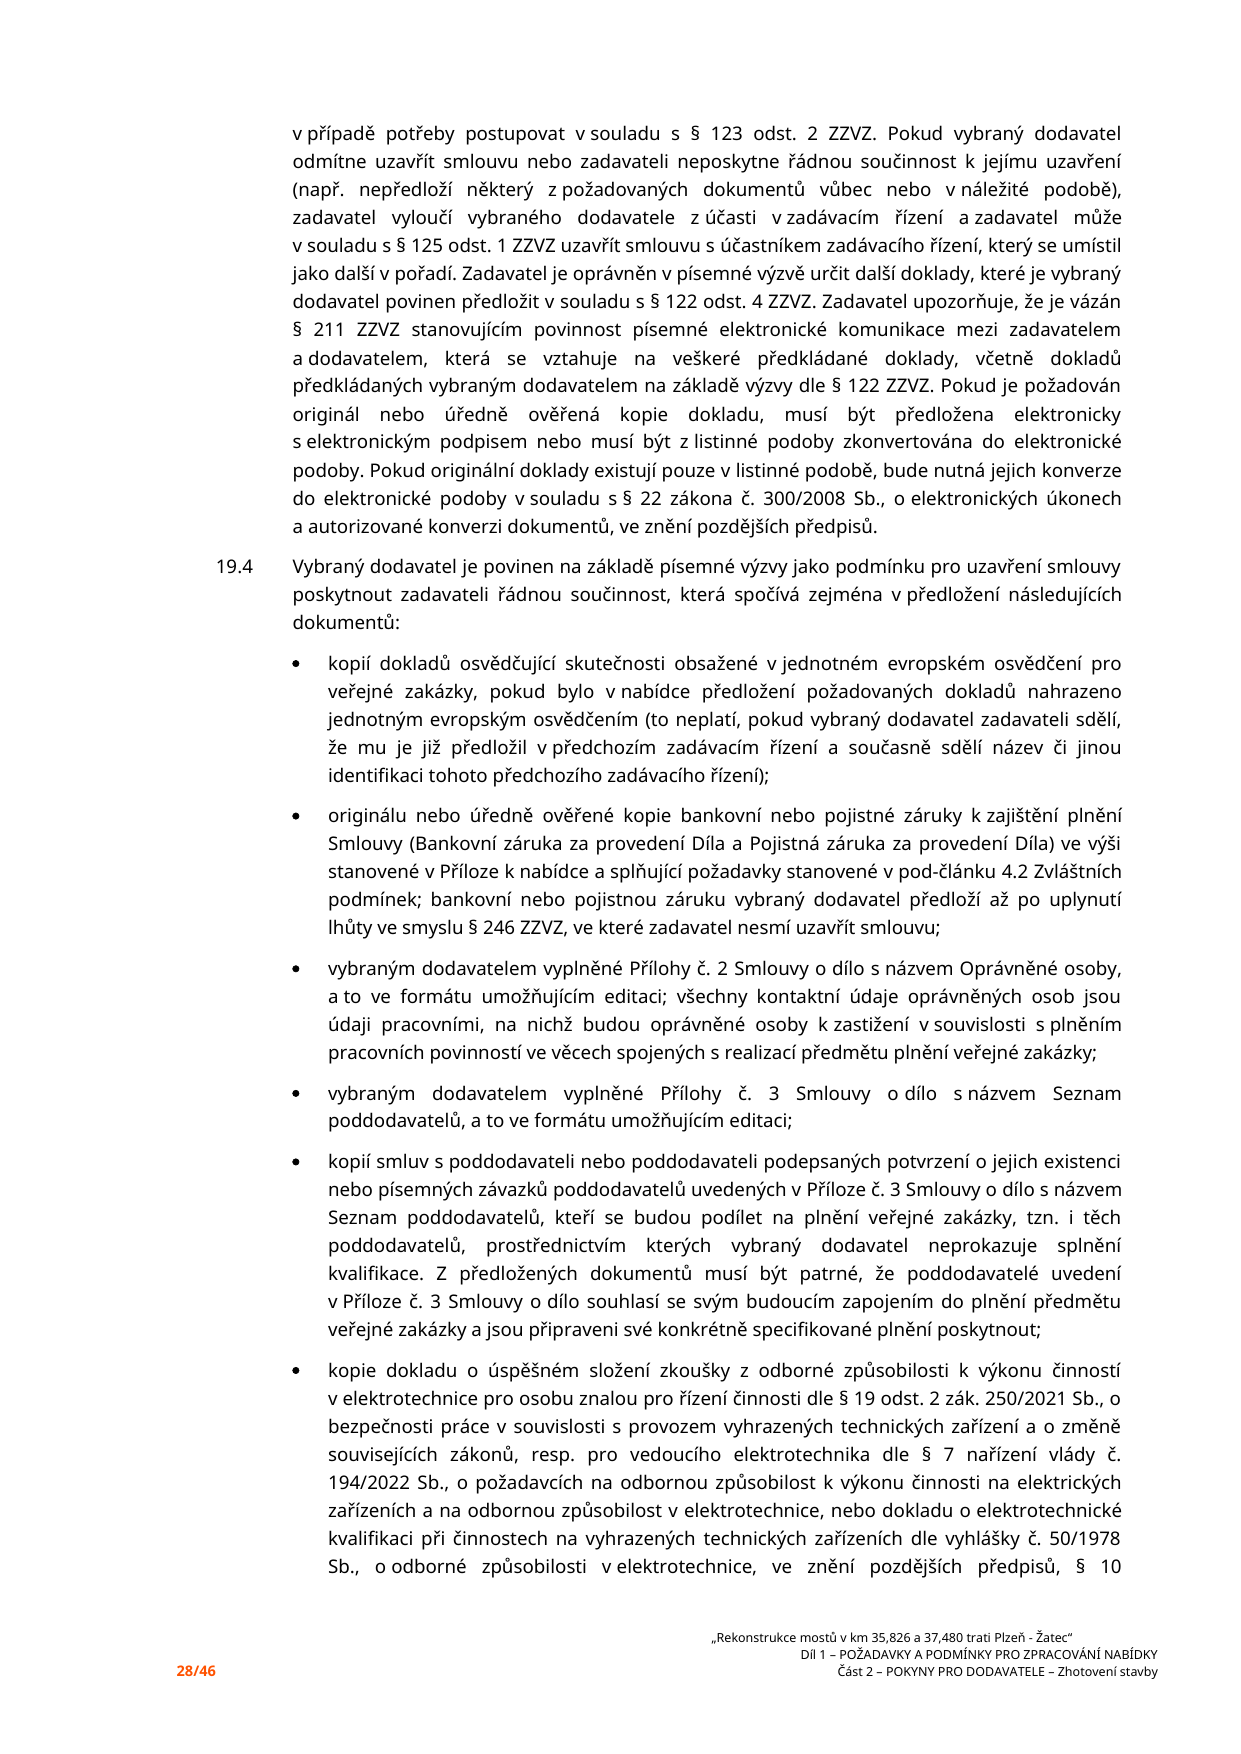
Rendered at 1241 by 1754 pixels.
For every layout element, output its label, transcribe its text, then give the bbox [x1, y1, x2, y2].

text vybraným dodavatelem vyplněné Přílohy č. 3 Smlouvy o dílo s názvem Seznam poddodavatelů, a to ve formátu umožňujícím editaci; [292, 1080, 1122, 1133]
text Vybraný dodavatel je povinen na základě písemné výzvy jako podmínku pro uzavření smlouvy poskytnout zadavateli řádnou součinnost, která spočívá zejména v předložení následujících dokumentů: [216, 553, 1122, 635]
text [292, 1357, 1122, 1579]
text originálu nebo úředně ověřené kopie bankovní nebo pojistné záruky k zajištění plnění Smlouvy (Bankovní záruka za provedení Díla a Pojistná záruka za provedení Díla) ve výši stanovené v Příloze k nabídce a splňující požadavky stanovené v pod-článku 4.2 Zvláštních podmínek; bankovní nebo pojistnou záruku vybraný dodavatel předloží až po uplynutí lhůty ve smyslu § 246 ZZVZ, ve které zadavatel nesmí uzavřít smlouvu; [292, 803, 1122, 940]
text vybraným dodavatelem vyplněné Přílohy č. 2 Smlouvy o dílo s názvem Oprávněné osoby, a to ve formátu umožňujícím editaci; všechny kontaktní údaje oprávněných osob jsou údaji pracovními, na nichž budou oprávněné osoby k zastižení v souvislosti s plněním pracovních povinností ve věcech spojených s realizací předmětu plnění veřejné zakázky; [292, 955, 1122, 1065]
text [216, 121, 1122, 538]
text kopií dokladů osvědčující skutečnosti obsažené v jednotném evropském osvědčení pro veřejné zakázky, pokud bylo v nabídce předložení požadovaných dokladů nahrazeno jednotným evropským osvědčením (to neplatí, pokud vybraný dodavatel zadavateli sdělí, že mu je již předložil v předchozím zadávacím řízení a současně sdělí název či jinou identifikaci tohoto předchozího zadávacího řízení); [292, 650, 1122, 788]
text kopií smluv s poddodavateli nebo poddodavateli podepsaných potvrzení o jejich existenci nebo písemných závazků poddodavatelů uvedených v Příloze č. 3 Smlouvy o dílo s názvem Seznam poddodavatelů, kteří se budou podílet na plnění veřejné zakázky, tzn. i těch poddodavatelů, prostřednictvím kterých vybraný dodavatel neprokazuje splnění kvalifikace. Z předložených dokumentů musí být patrné, že poddodavatelé uvedení v Příloze č. 3 Smlouvy o dílo souhlasí se svým budoucím zapojením do plnění předmětu veřejné zakázky a jsou připraveni své konkrétně specifikované plnění poskytnout; [292, 1148, 1122, 1342]
